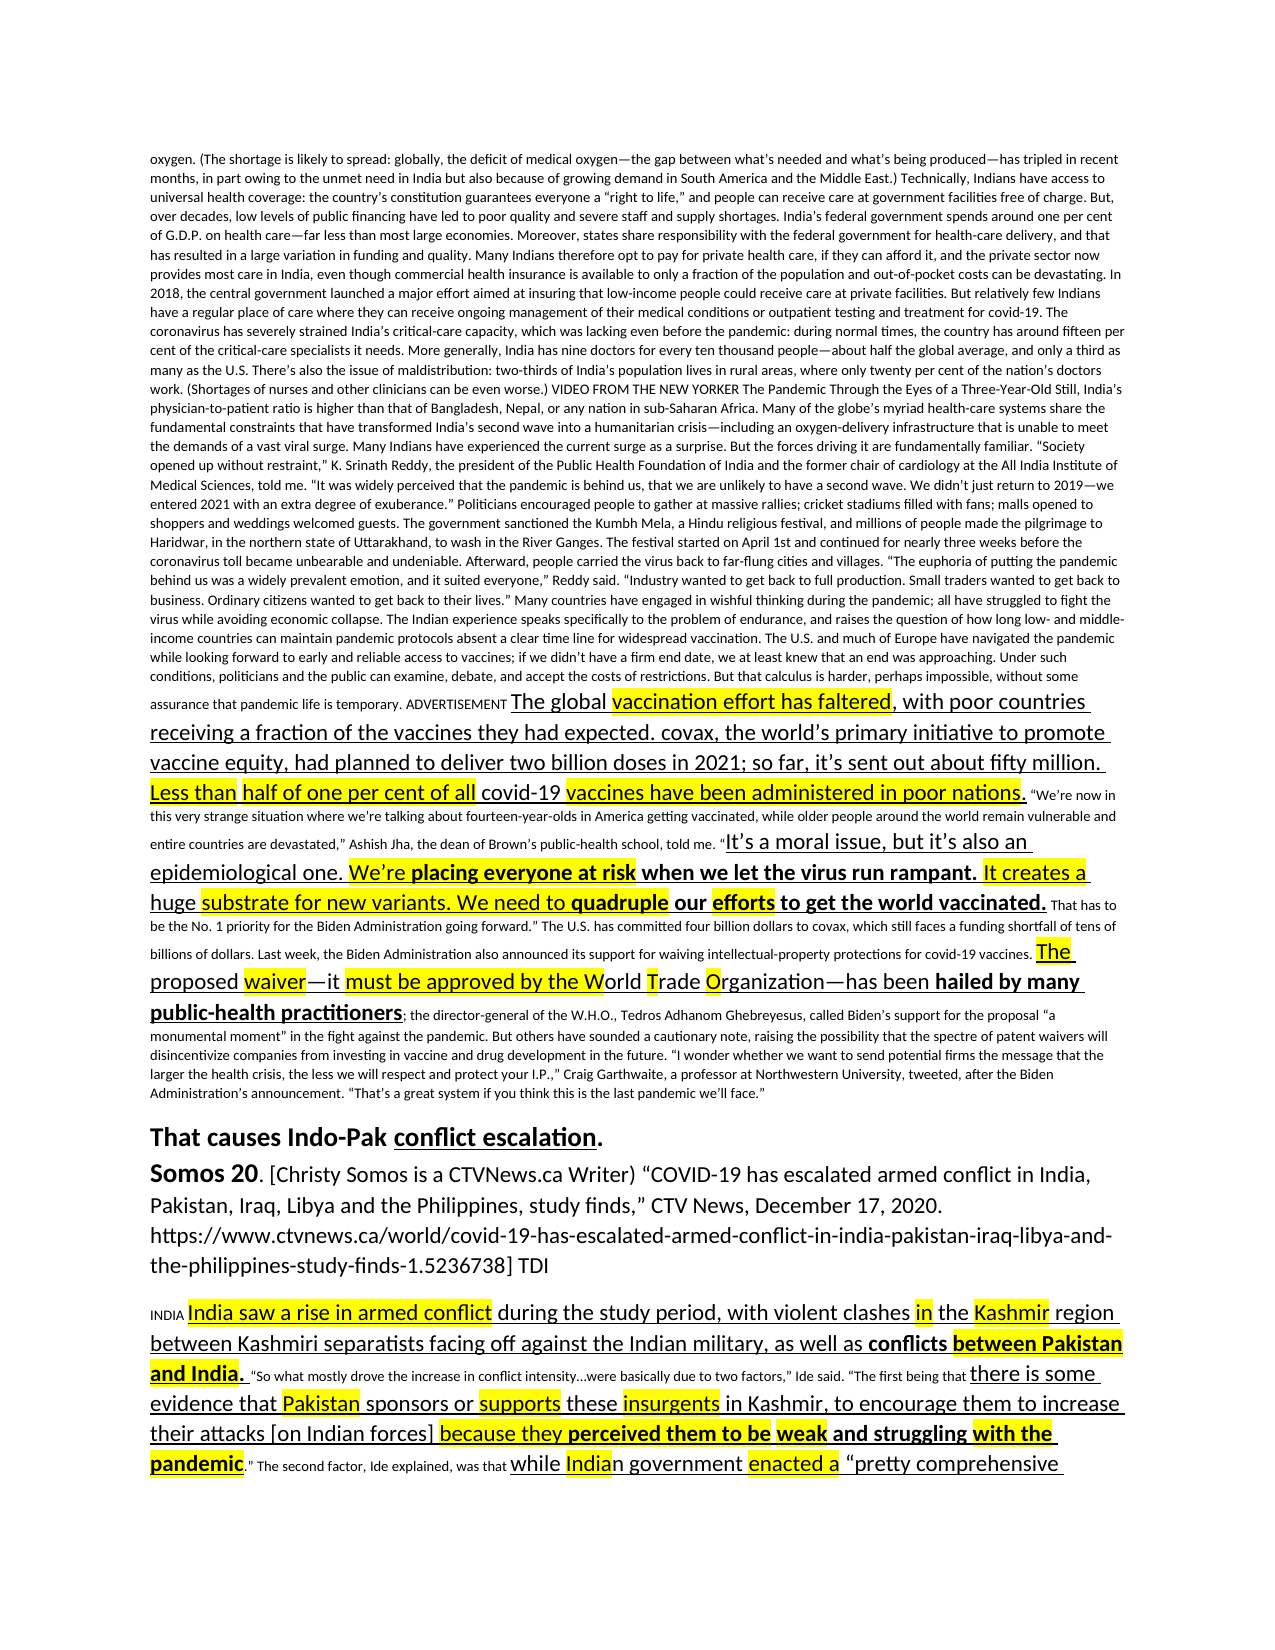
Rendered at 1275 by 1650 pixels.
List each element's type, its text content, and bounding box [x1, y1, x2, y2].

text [150, 150, 1125, 1102]
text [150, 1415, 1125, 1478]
text Somos 20. [Christy Somos is a CTVNews.ca Writer) “COVID-19 has escalated armed conflict in India, Pakistan, Iraq, Libya and the Philippines, study finds,” CTV News, December 17, 2020. https://www.ctvnews.ca/world/covid-19-has-escalated-armed-conflict-in-india-pakistan-iraq-libya-and-the-philippines-study-finds-1.5236738] TDI [150, 1156, 1125, 1280]
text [150, 1298, 1125, 1413]
text That causes Indo-Pak conflict escalation. [150, 1120, 1125, 1153]
